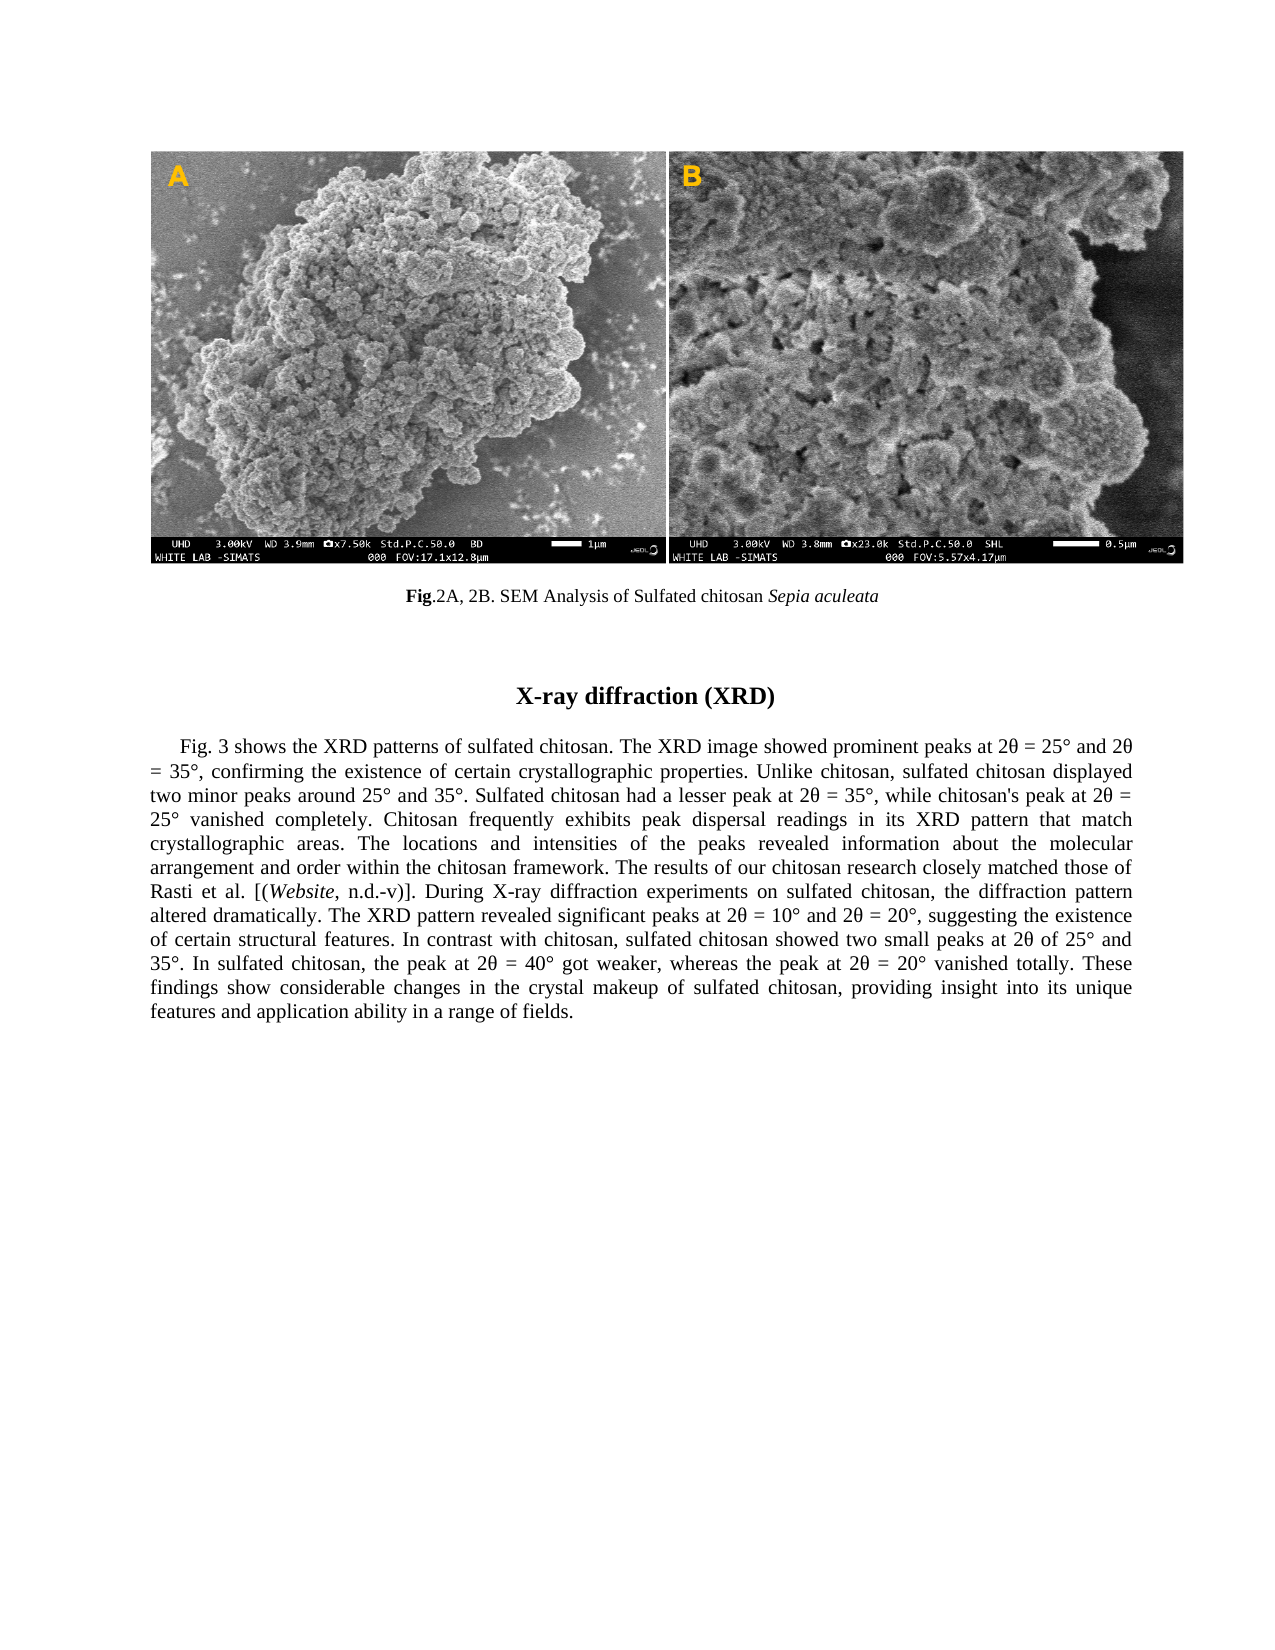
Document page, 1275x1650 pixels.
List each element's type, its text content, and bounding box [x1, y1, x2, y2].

picture [150, 150, 1184, 564]
text Fig.2A, 2B. SEM Analysis of Sulfated chitosan Sepia aculeata [150, 584, 1134, 606]
text Fig. 3 shows the XRD patterns of sulfated chitosan. The XRD image showed prominent peaks at 2θ = 25° and 2θ = 35°, confirming the existence of certain crystallographic properties. Unlike chitosan, sulfated chitosan displayed two minor peaks around 25° and 35°. Sulfated chitosan had a lesser peak at 2θ = 35°, while chitosan's peak at 2θ = 25° vanished completely. Chitosan frequently exhibits peak dispersal readings in its XRD pattern that match crystallographic areas. The locations and intensities of the peaks revealed information about the molecular arrangement and order within the chitosan framework. The results of our chitosan research closely matched those of Rasti et al. [(Website, n.d.-v)]. During X-ray diffraction experiments on sulfated chitosan, the diffraction pattern altered dramatically. The XRD pattern revealed significant peaks at 2θ = 10° and 2θ = 20°, suggesting the existence of certain structural features. In contrast with chitosan, sulfated chitosan showed two small peaks at 2θ of 25° and 35°. In sulfated chitosan, the peak at 2θ = 40° got weaker, whereas the peak at 2θ = 20° vanished totally. These findings show considerable changes in the crystal makeup of sulfated chitosan, providing insight into its unique features and application ability in a range of fields. [150, 734, 1134, 1023]
subtitle X-ray diffraction (XRD) [150, 681, 1134, 709]
